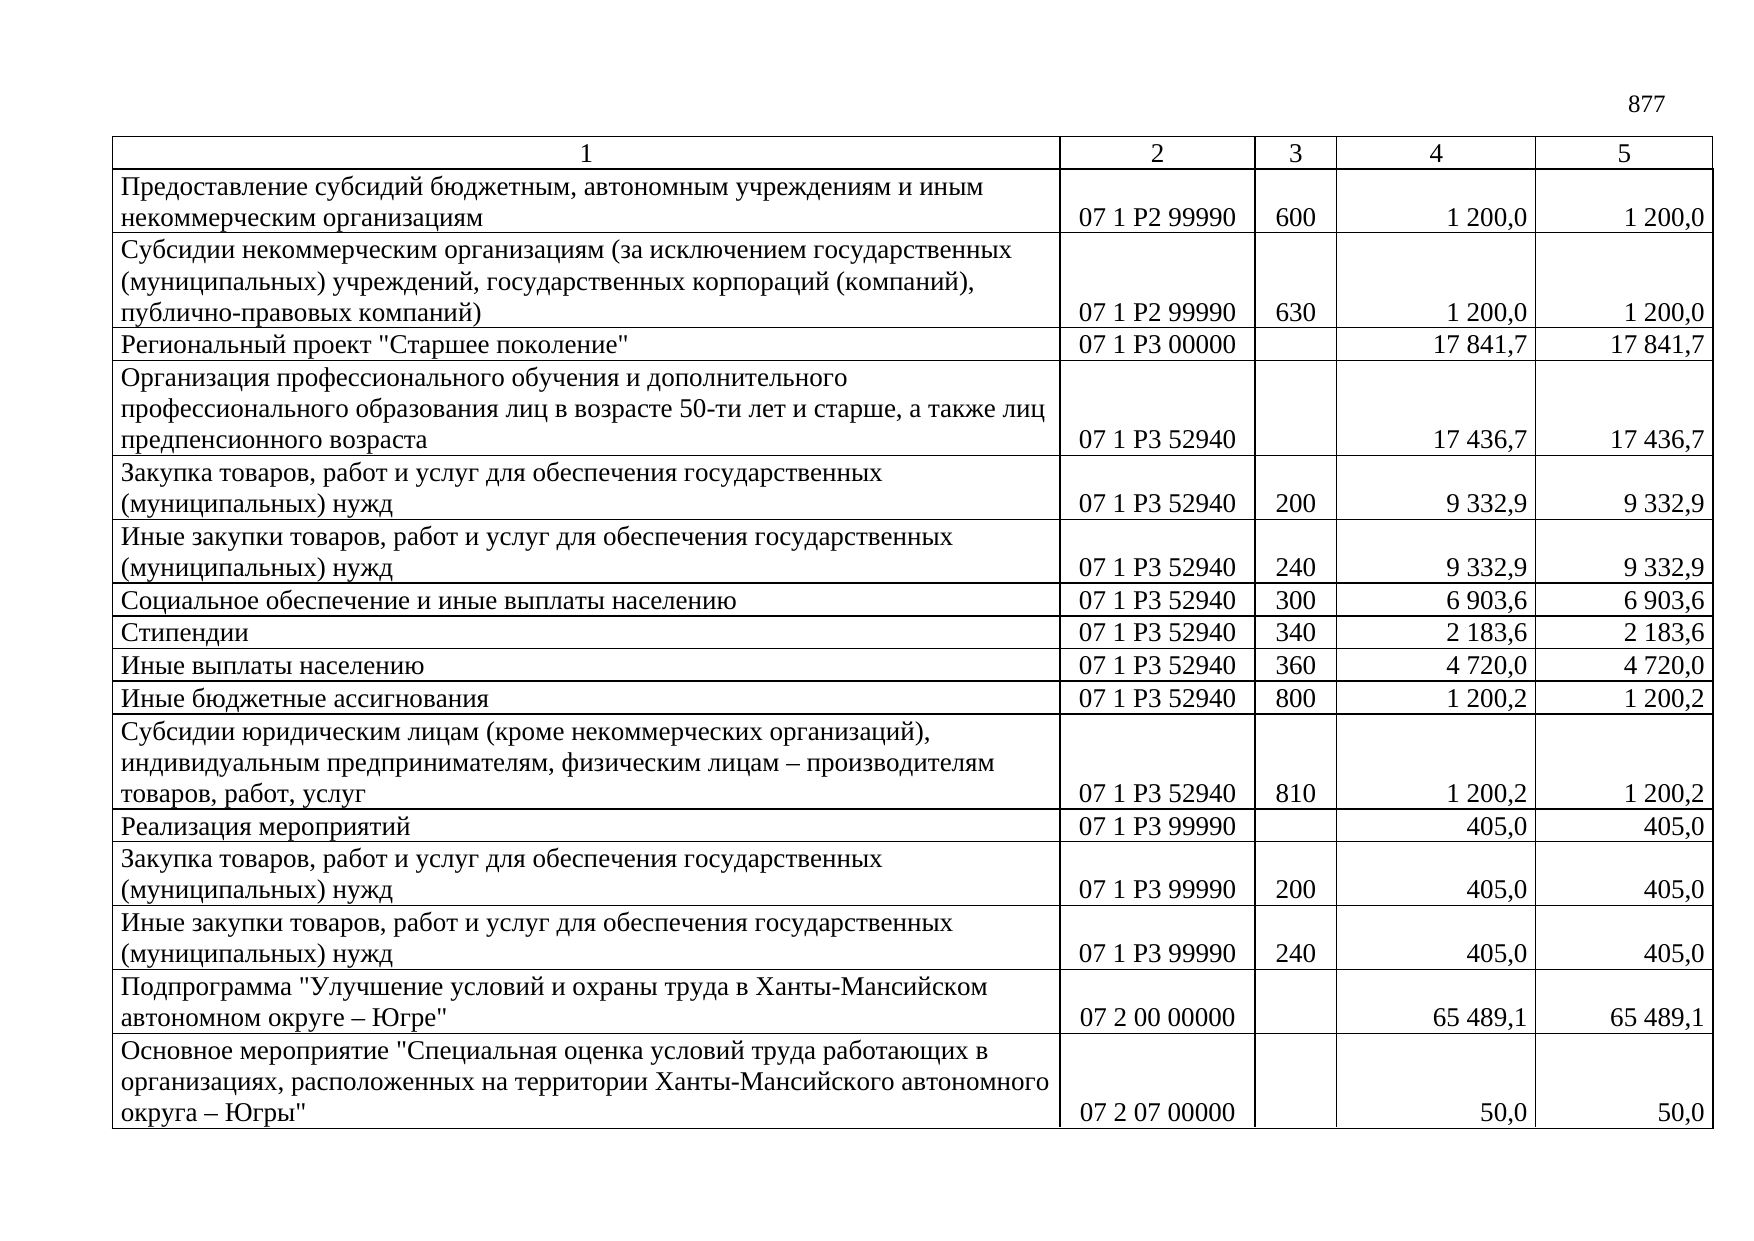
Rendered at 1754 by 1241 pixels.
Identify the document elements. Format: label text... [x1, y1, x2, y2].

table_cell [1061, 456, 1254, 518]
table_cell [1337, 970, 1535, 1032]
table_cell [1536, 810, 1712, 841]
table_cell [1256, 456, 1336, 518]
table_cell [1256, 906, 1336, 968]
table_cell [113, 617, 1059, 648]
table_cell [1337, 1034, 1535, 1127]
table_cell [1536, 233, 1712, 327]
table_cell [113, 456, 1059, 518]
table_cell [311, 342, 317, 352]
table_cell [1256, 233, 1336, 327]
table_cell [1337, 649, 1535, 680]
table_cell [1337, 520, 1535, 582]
table_header 3 [1256, 137, 1336, 168]
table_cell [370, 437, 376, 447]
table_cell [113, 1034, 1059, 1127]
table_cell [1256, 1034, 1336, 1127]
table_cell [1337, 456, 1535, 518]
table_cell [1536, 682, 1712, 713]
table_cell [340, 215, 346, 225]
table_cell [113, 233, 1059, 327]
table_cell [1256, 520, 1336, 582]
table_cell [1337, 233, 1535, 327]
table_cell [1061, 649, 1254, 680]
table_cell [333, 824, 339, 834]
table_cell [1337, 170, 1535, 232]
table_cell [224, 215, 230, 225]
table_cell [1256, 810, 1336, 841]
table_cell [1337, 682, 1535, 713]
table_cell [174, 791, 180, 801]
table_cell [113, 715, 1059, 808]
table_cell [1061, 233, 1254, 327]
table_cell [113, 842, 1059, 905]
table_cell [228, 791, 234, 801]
table_header 5 [1536, 137, 1712, 168]
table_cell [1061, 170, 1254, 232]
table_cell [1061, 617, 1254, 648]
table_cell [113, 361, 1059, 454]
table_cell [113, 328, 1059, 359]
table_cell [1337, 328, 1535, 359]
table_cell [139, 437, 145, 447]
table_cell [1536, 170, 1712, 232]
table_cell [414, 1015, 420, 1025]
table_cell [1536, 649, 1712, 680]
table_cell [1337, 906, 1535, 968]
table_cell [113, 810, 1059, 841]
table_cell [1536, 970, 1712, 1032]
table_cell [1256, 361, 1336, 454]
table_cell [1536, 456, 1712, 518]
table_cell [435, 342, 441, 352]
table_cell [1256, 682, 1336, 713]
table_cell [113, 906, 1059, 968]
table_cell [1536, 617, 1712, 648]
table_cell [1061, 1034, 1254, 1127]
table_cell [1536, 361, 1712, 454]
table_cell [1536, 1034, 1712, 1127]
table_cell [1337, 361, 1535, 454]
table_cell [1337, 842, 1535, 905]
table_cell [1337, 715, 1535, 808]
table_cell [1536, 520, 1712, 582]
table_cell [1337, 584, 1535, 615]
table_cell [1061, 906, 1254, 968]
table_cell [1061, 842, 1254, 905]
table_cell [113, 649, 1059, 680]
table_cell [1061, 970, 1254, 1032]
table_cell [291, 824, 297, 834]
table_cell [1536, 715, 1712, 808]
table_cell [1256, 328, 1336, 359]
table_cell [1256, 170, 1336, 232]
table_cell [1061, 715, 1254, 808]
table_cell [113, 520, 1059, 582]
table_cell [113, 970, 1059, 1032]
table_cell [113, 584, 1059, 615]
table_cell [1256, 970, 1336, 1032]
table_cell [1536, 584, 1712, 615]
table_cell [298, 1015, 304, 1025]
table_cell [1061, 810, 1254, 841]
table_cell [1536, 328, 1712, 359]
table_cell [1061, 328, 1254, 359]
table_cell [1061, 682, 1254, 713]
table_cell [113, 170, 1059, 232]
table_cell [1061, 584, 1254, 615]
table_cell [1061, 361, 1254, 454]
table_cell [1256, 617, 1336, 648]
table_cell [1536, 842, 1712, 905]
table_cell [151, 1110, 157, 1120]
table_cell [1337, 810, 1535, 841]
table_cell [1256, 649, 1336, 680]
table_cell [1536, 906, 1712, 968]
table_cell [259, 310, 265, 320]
table_header 2 [1061, 137, 1254, 168]
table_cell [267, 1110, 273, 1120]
table_header 1 [113, 137, 1059, 168]
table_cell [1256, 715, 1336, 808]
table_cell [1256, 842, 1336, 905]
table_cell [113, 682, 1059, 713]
table_header 4 [1337, 137, 1535, 168]
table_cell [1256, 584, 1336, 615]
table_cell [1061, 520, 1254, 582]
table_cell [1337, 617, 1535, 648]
